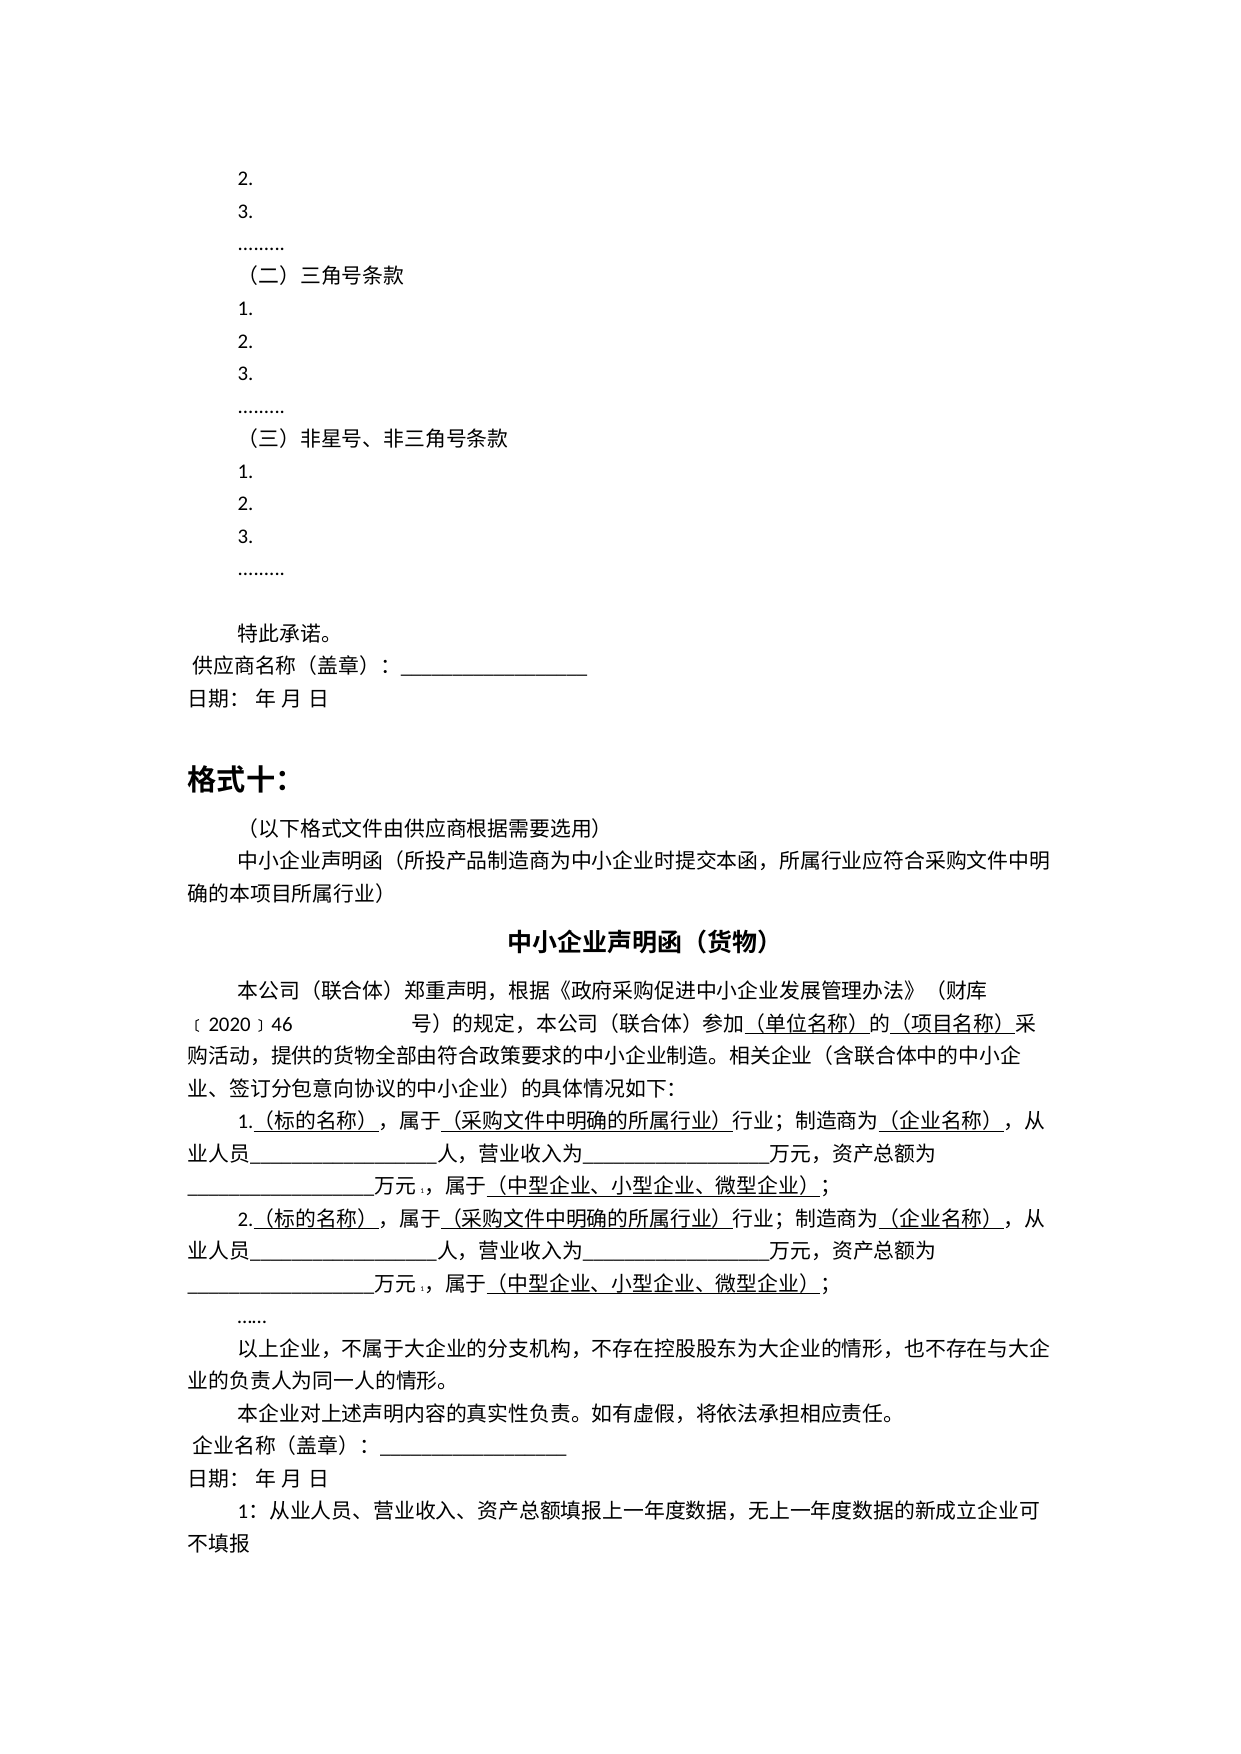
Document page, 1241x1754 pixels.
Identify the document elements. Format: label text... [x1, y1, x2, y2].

text 供应商名称（盖章）：__________________ [187, 649, 1053, 682]
text 以上企业，不属于大企业的分支机构，不存在控股股东为大企业的情形，也不存在与大企业的负责人为同一人的情形。 [187, 1332, 1053, 1397]
text ......... [187, 227, 1053, 259]
text 日期： 年 月 日 [187, 1462, 1053, 1494]
text 3. [187, 357, 1053, 389]
text 企业名称（盖章）：__________________ [187, 1429, 1053, 1462]
text 本企业对上述声明内容的真实性负责。如有虚假，将依法承担相应责任。 [187, 1397, 1053, 1429]
text 日期： 年 月 日 [187, 682, 1053, 714]
text 1. [187, 292, 1053, 324]
text …… [187, 1299, 1053, 1332]
text （二）三角号条款 [187, 259, 1053, 292]
text ......... [187, 389, 1053, 422]
text 3. [187, 519, 1053, 552]
text 特此承诺。 [187, 617, 1053, 649]
text 中小企业声明函（所投产品制造商为中小企业时提交本函，所属行业应符合采购文件中明确的本项目所属行业） [187, 844, 1053, 909]
text 1：从业人员、营业收入、资产总额填报上一年度数据，无上一年度数据的新成立企业可不填报 [187, 1494, 1053, 1559]
text 2. [187, 487, 1053, 519]
text 本公司（联合体）郑重声明，根据《政府采购促进中小企业发展管理办法》（财库﹝2020﹞46 号）的规定，本公司（联合体）参加（单位名称）的（项目名称）采购活动，提供的货物全部由符合政策要求的中小企业制造。相关企业（含联合体中的中小企业、签订分包意向协议的中小企业）的具体情况如下： [187, 974, 1053, 1104]
text 1.（标的名称），属于（采购文件中明确的所属行业）行业；制造商为（企业名称），从业人员__________________人，营业收入为__________________万元，资产总额为__________________万元1，属于（中型企业、小型企业、微型企业）； [187, 1104, 1053, 1202]
text ......... [187, 552, 1053, 617]
text 格式十： [187, 747, 1053, 812]
text 中小企业声明函（货物） [187, 909, 1053, 974]
text 2. [187, 324, 1053, 357]
text 2. [187, 162, 1053, 194]
text （三）非星号、非三角号条款 [187, 422, 1053, 454]
text （以下格式文件由供应商根据需要选用） [187, 812, 1053, 844]
text 1. [187, 454, 1053, 487]
text 2.（标的名称），属于（采购文件中明确的所属行业）行业；制造商为（企业名称），从业人员__________________人，营业收入为__________________万元，资产总额为__________________万元1，属于（中型企业、小型企业、微型企业）； [187, 1202, 1053, 1299]
text 3. [187, 194, 1053, 227]
